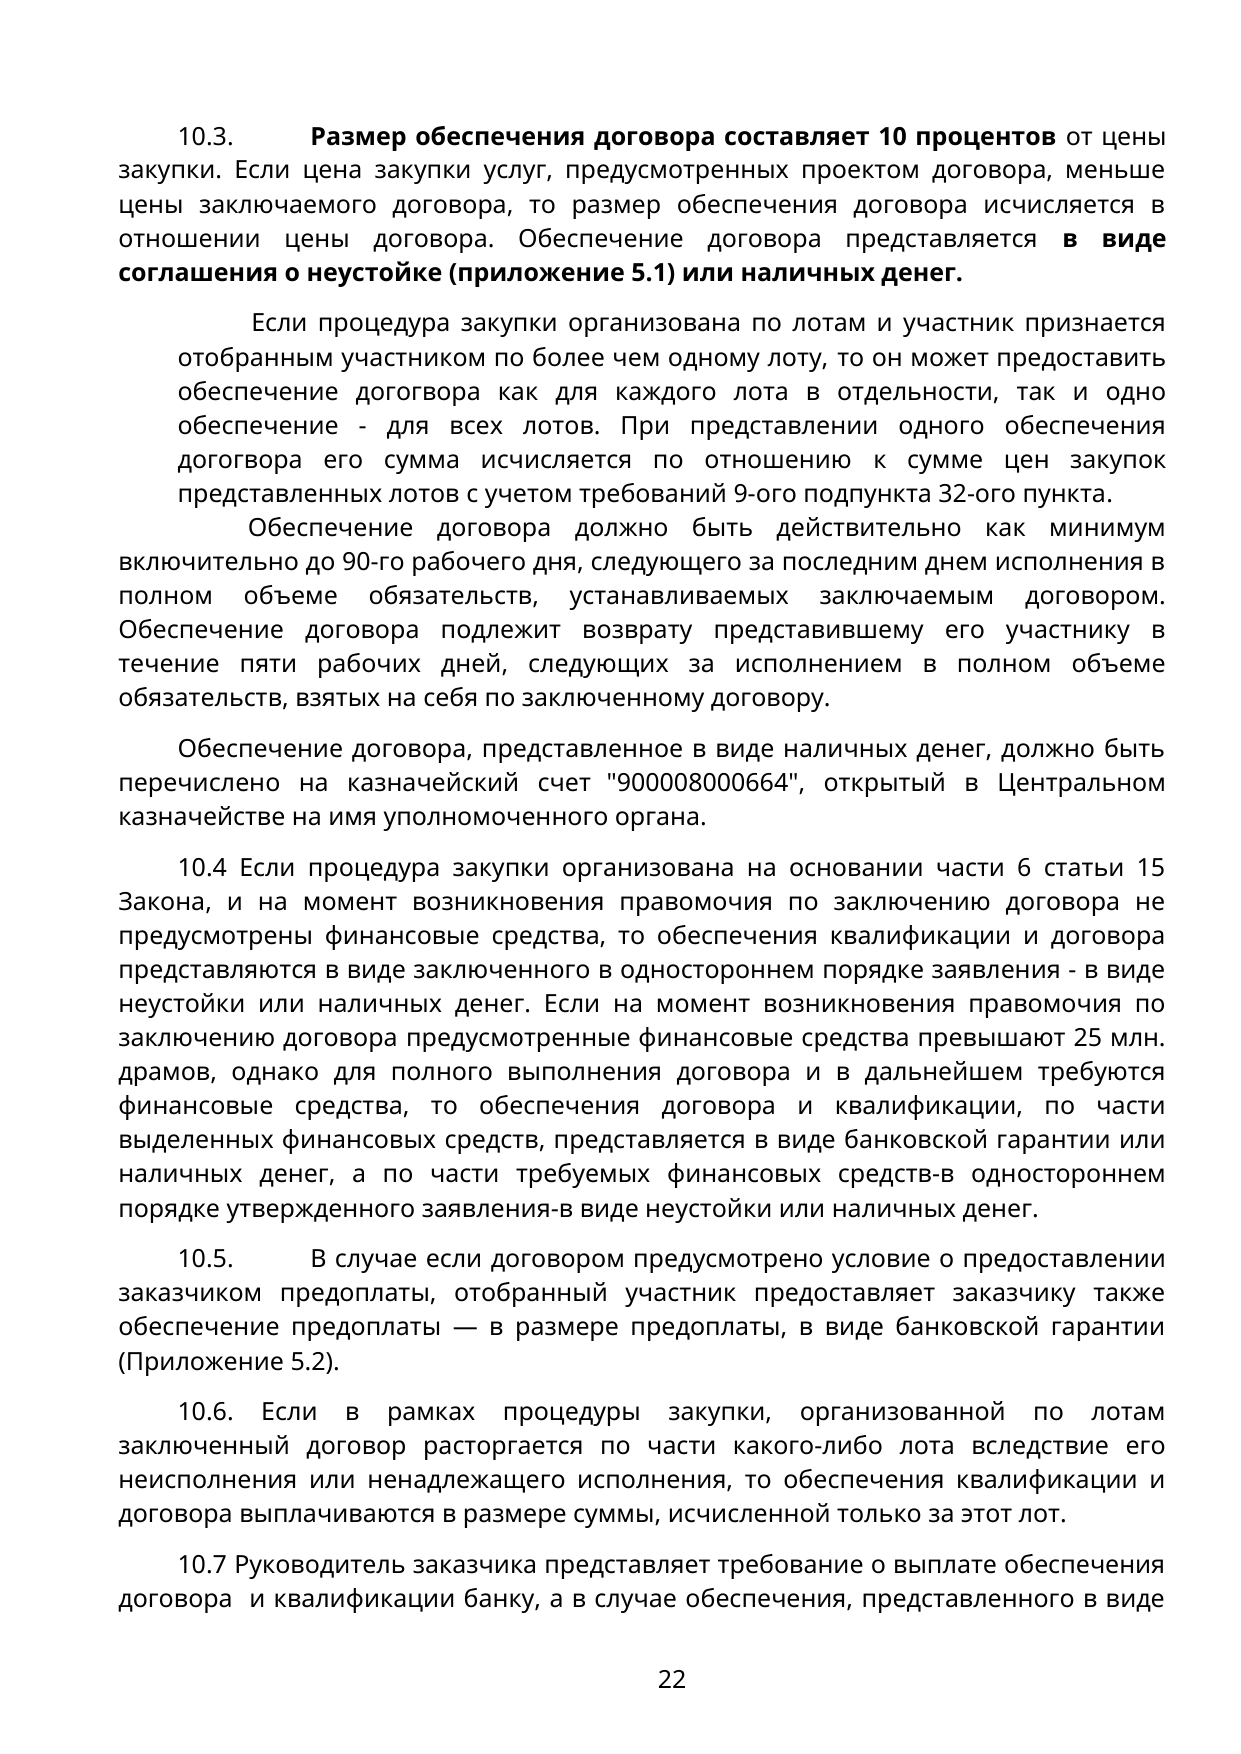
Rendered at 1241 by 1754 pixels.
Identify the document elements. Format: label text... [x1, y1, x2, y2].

text 10.6. Если в рамках процедуры закупки, организованной по лотам заключенный договор расторгается по части какого-либо лота вследствие его неисполнения или ненадлежащего исполнения, то обеспечения квалификации и договора выплачиваются в размере суммы, исчисленной только за этот лот. [118, 1394, 1167, 1530]
text Если процедура закупки организована по лотам и участник признается отобранным участником по более чем одному лоту, то он может предоставить обеспечение догогвора как для каждого лота в отдельности, так и одно обеспечение - для всех лотов. При представлении одного обеспечения догогвора его сумма исчисляется по отношению к сумме цен закупок представленных лотов с учетом требований 9-ого подпункта 32-ого пункта. [177, 305, 1167, 509]
text 10.3. Размер обеспечения договора составляет 10 процентов от цены закупки. Если цена закупки услуг, предусмотренных проектом договора, меньше цены заключаемого договора, то размер обеспечения договора исчисляется в отношении цены договора. Обеспечение договора представляется в виде соглашения о неустойке (приложение 5.1) или наличных денег. [118, 118, 1167, 288]
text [118, 1547, 1167, 1615]
text Обеспечение договора должно быть действительно как минимум включительно до 90-го рабочего дня, следующего за последним днем исполнения в полном объеме обязательств, устанавливаемых заключаемым договором. Обеспечение договора подлежит возврату представившему его участнику в течение пяти рабочих дней, следующих за исполнением в полном объеме обязательств, взятых на себя по заключенному договору. [118, 509, 1167, 714]
text 10.4 Если процедура закупки организована на основании части 6 статьи 15 Закона, и на момент возникновения правомочия по заключению договора не предусмотрены финансовые средства, то обеспечения квалификации и договора представляются в виде заключенного в одностороннем порядке заявления - в виде неустойки или наличных денег. Если на момент возникновения правомочия по заключению договора предусмотренные финансовые средства превышают 25 млн. драмов, однако для полного выполнения договора и в дальнейшем требуются финансовые средства, то обеспечения договора и квалификации, по части выделенных финансовых средств, представляется в виде банковской гарантии или наличных денег, а по части требуемых финансовых средств-в одностороннем порядке утвержденного заявления-в виде неустойки или наличных денег. [118, 849, 1167, 1224]
text 10.5. В случае если договором предусмотрено условие о предоставлении заказчиком предоплаты, отобранный участник предоставляет заказчику также обеспечение предоплаты — в размере предоплаты, в виде банковской гарантии (Приложение 5.2). [118, 1241, 1167, 1377]
text Обеспечение договора, представленное в виде наличных денег, должно быть перечислено на казначейский счет "900008000664", открытый в Центральном казначействе на имя уполномоченного органа. [118, 731, 1167, 833]
